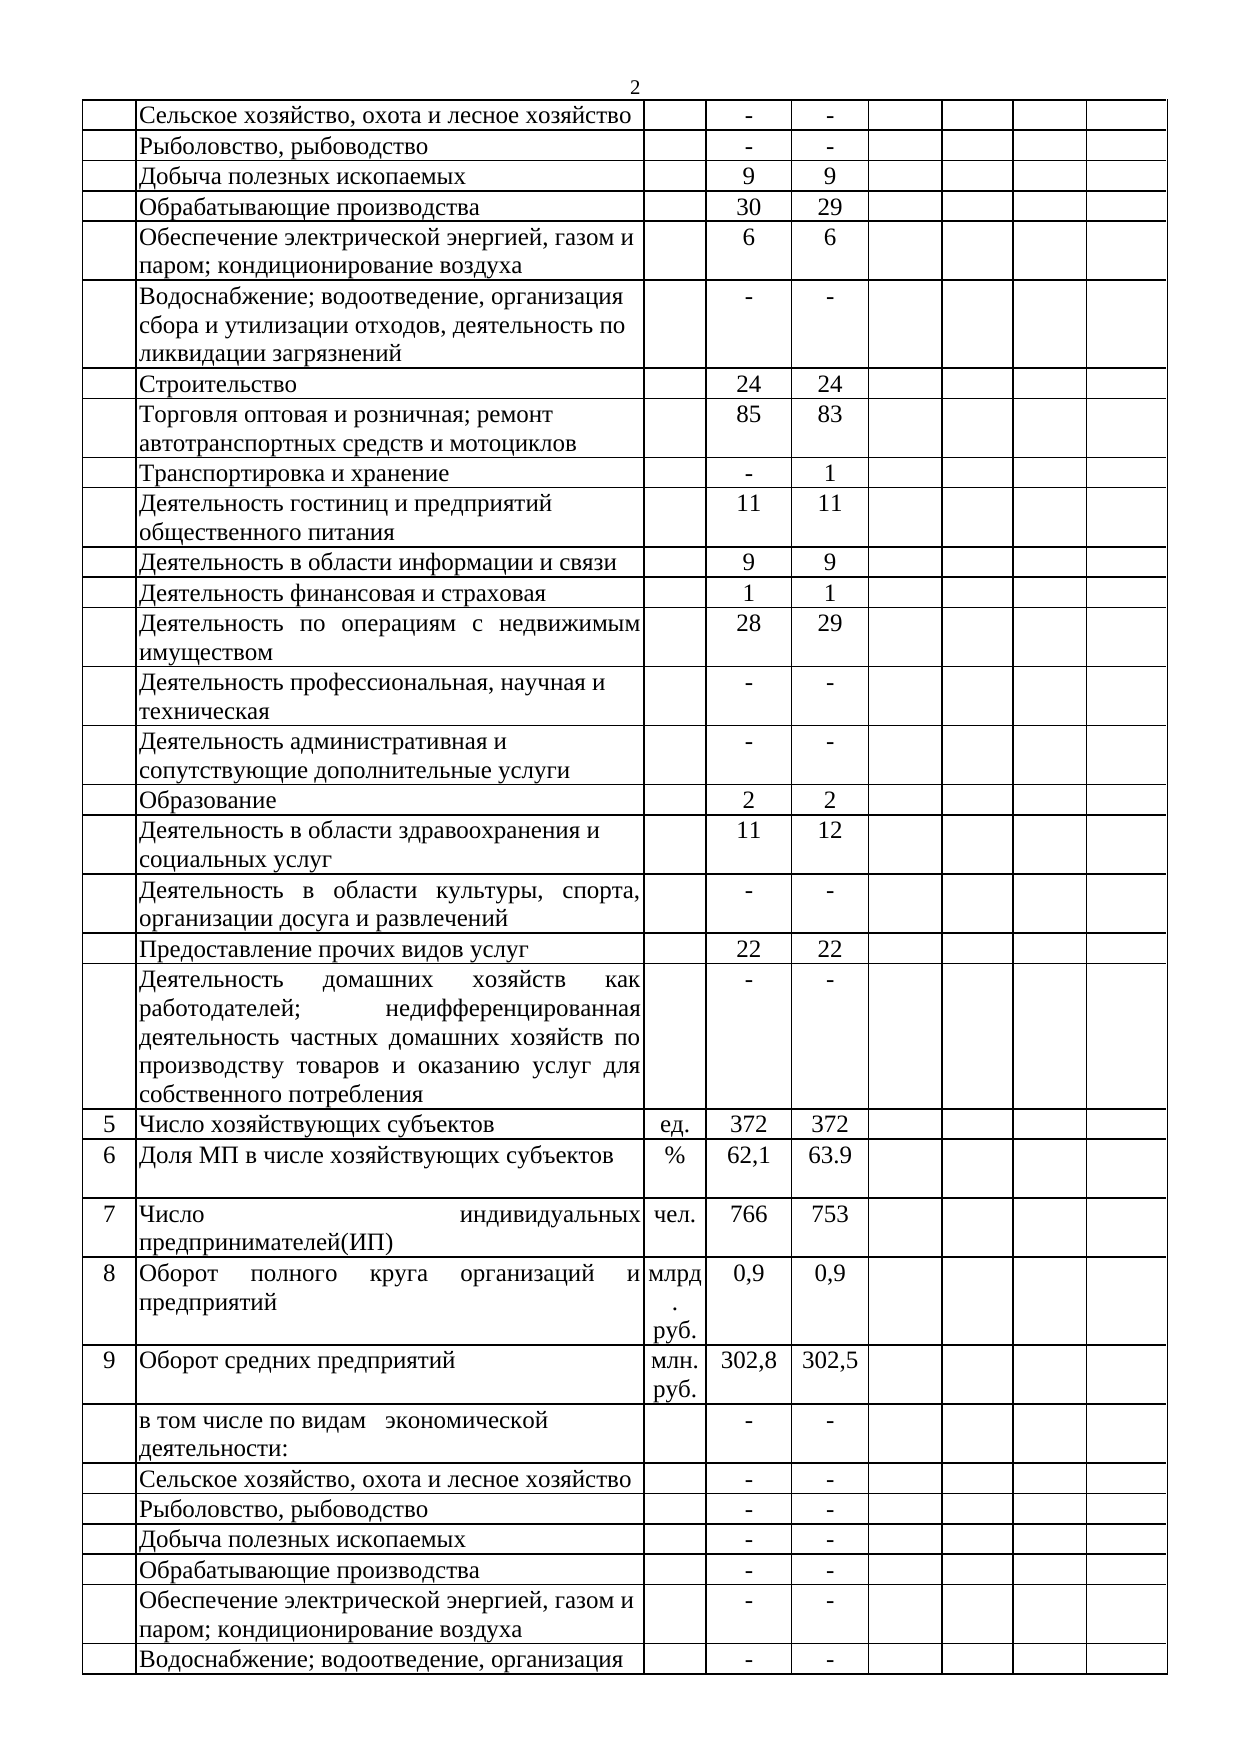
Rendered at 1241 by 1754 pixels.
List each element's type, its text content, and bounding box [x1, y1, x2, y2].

table_cell [1014, 726, 1086, 784]
table_cell [943, 667, 1012, 725]
table_cell [83, 369, 135, 397]
table_cell Рыболовство, рыбоводство [137, 1494, 643, 1523]
table_cell [645, 785, 705, 814]
table_cell [943, 1494, 1012, 1523]
table_cell [645, 875, 705, 932]
table_cell Деятельность гостиниц и предприятий общественного питания [137, 488, 643, 546]
table_cell [1014, 1405, 1086, 1462]
table_cell [869, 192, 941, 220]
table_cell [1087, 784, 1167, 814]
table_cell [1014, 369, 1086, 397]
table_cell 83 [792, 399, 868, 457]
table_cell - [707, 964, 791, 1108]
table_cell ед. [645, 1110, 705, 1138]
table_cell - [707, 1555, 791, 1583]
table_cell Деятельность по операциям с недвижимым имуществом [137, 608, 643, 666]
table_cell 1 [792, 458, 868, 487]
table_cell Доля МП в числе хозяйствующих субъектов [137, 1140, 643, 1197]
table_cell [83, 1464, 135, 1492]
table_cell [1087, 220, 1167, 279]
table_cell [943, 458, 1012, 487]
table_cell [869, 1346, 941, 1403]
table_cell Деятельность домашних хозяйств как работодателей; недифференцированная деятельность частных домашних хозяйств по производству товаров и оказанию услуг для собственного потребления [137, 964, 643, 1108]
table_cell [645, 1644, 705, 1673]
table_cell [1087, 1403, 1167, 1462]
table_cell [645, 1494, 705, 1523]
table_cell [83, 131, 135, 160]
table_cell [943, 1258, 1012, 1344]
table_cell 9 [707, 548, 791, 576]
table_cell [943, 1644, 1012, 1673]
table_cell [943, 1525, 1012, 1553]
table_cell [1014, 161, 1086, 190]
table_cell Строительство [137, 369, 643, 397]
table_cell Деятельность в области здравоохранения и социальных услуг [137, 816, 643, 873]
table_cell - [707, 1494, 791, 1523]
table_cell [1014, 964, 1086, 1108]
table_cell [1087, 963, 1167, 1108]
table_cell [1087, 932, 1167, 962]
table_cell [83, 1555, 135, 1583]
table_cell [869, 1644, 941, 1673]
table_cell [943, 934, 1012, 962]
table_cell Оборот средних предприятий [137, 1346, 643, 1403]
table_cell 753 [792, 1199, 868, 1256]
table_cell [645, 608, 705, 666]
table_cell 766 [707, 1199, 791, 1256]
table_cell [1087, 607, 1167, 666]
table_cell [869, 1494, 941, 1523]
table_cell млрд. руб. [645, 1258, 705, 1344]
table_cell [869, 785, 941, 814]
table_cell [1014, 667, 1086, 725]
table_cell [137, 1644, 643, 1673]
table_cell [1014, 1110, 1086, 1138]
table_cell - [792, 281, 868, 367]
table_cell [1014, 785, 1086, 814]
table_cell [943, 1199, 1012, 1256]
table_cell [645, 726, 705, 784]
table_cell [1014, 578, 1086, 607]
table_cell - [707, 1585, 791, 1642]
table_cell Оборот полного круга организаций и предприятий [137, 1258, 643, 1344]
table_cell 1 [707, 578, 791, 607]
table_cell [869, 934, 941, 962]
table_cell Торговля оптовая и розничная; ремонт автотранспортных средств и мотоциклов [137, 399, 643, 457]
table_cell Обеспечение электрической энергией, газом и паром; кондиционирование воздуха [137, 1585, 643, 1642]
table_cell [869, 1140, 941, 1197]
table_cell [1087, 814, 1167, 873]
table_cell Деятельность профессиональная, научная и техническая [137, 667, 643, 725]
table_cell [943, 1110, 1012, 1138]
table_cell [869, 161, 941, 190]
table_cell [943, 1585, 1012, 1642]
table_cell Добыча полезных ископаемых [137, 161, 643, 190]
table_cell 29 [792, 192, 868, 220]
table_cell [1087, 1553, 1167, 1583]
table_cell 24 [707, 369, 791, 397]
table_cell [869, 222, 941, 279]
table_cell [83, 785, 135, 814]
table_cell [645, 1525, 705, 1553]
table_cell [645, 399, 705, 457]
table_cell [1014, 934, 1086, 962]
table_cell [1087, 1523, 1167, 1553]
table_cell [1087, 1344, 1167, 1403]
table_cell 0,9 [792, 1258, 868, 1344]
table_cell [869, 1405, 941, 1462]
table_cell [1014, 608, 1086, 666]
table_cell [645, 1405, 705, 1462]
table_cell 11 [707, 488, 791, 546]
table_cell [645, 578, 705, 607]
table_cell [943, 1346, 1012, 1403]
table_cell [1014, 131, 1086, 160]
table_cell - [707, 667, 791, 725]
table_cell 11 [707, 816, 791, 873]
table_cell [943, 222, 1012, 279]
table_cell 0,9 [707, 1258, 791, 1344]
table_cell 85 [707, 399, 791, 457]
table_cell [1014, 1494, 1086, 1523]
table_cell [83, 281, 135, 367]
table_cell [869, 964, 941, 1108]
table_cell - [707, 875, 791, 932]
table_cell [1014, 222, 1086, 279]
table_cell Водоснабжение; водоотведение, организация сбора и утилизации отходов, деятельность по ликвидации загрязнений [137, 281, 643, 367]
table_cell - [792, 1585, 868, 1642]
table_cell [869, 1525, 941, 1553]
table_cell [1014, 192, 1086, 220]
table_cell [943, 785, 1012, 814]
table_cell [83, 934, 135, 962]
table_cell [83, 399, 135, 457]
table_cell [83, 1525, 135, 1553]
table_cell Число хозяйствующих субъектов [137, 1110, 643, 1138]
table_cell [83, 161, 135, 190]
table_cell [645, 131, 705, 160]
table_cell [645, 488, 705, 546]
table_cell [1087, 129, 1167, 160]
table_cell [943, 964, 1012, 1108]
table_cell [869, 1555, 941, 1583]
table_cell [1014, 281, 1086, 367]
table_cell [943, 161, 1012, 190]
table_cell [1014, 1140, 1086, 1197]
table_cell Обрабатывающие производства [137, 1555, 643, 1583]
table_cell [1014, 488, 1086, 546]
table_cell [645, 281, 705, 367]
table_cell 2 [792, 785, 868, 814]
table_cell [943, 578, 1012, 607]
table_cell [1014, 1346, 1086, 1403]
table_cell - [792, 964, 868, 1108]
table_cell 11 [792, 488, 868, 546]
table_cell [1087, 576, 1167, 607]
table_cell 2 [707, 785, 791, 814]
table_cell [83, 608, 135, 666]
table_cell [869, 488, 941, 546]
table_cell [869, 726, 941, 784]
table_cell [943, 1555, 1012, 1583]
table_cell Деятельность административная и сопутствующие дополнительные услуги [137, 726, 643, 784]
table_cell Сельское хозяйство, охота и лесное хозяйство [137, 1464, 643, 1492]
table_cell [1014, 1199, 1086, 1256]
table_cell [943, 1464, 1012, 1492]
table_cell [1087, 457, 1167, 487]
table_cell 9 [83, 1346, 135, 1403]
table_cell [83, 578, 135, 607]
table_cell Транспортировка и хранение [137, 458, 643, 487]
table_cell [1014, 548, 1086, 576]
table_cell [869, 1110, 941, 1138]
table_cell [943, 1405, 1012, 1462]
table_cell [1014, 1555, 1086, 1583]
table_cell 7 [83, 1199, 135, 1256]
table_cell Рыболовство, рыбоводство [137, 131, 643, 160]
table_cell 8 [83, 1258, 135, 1344]
table_cell [645, 548, 705, 576]
table_cell [1087, 99, 1167, 129]
table_cell - [792, 131, 868, 160]
table_cell Число индивидуальных предпринимателей(ИП) [137, 1199, 643, 1256]
table_cell Добыча полезных ископаемых [137, 1525, 643, 1553]
table_cell 9 [707, 161, 791, 190]
table_cell [1087, 1584, 1167, 1642]
table_cell [869, 1258, 941, 1344]
table_cell [645, 816, 705, 873]
table_cell [869, 667, 941, 725]
table_cell [645, 667, 705, 725]
table_cell чел. [645, 1199, 705, 1256]
table_cell - [792, 1494, 868, 1523]
table_cell 28 [707, 608, 791, 666]
table_cell 6 [83, 1140, 135, 1197]
table_cell [1087, 190, 1167, 220]
table_cell [869, 578, 941, 607]
table_cell % [645, 1140, 705, 1197]
table_cell [83, 192, 135, 220]
table_cell [943, 608, 1012, 666]
table_cell [1014, 458, 1086, 487]
table_cell - [707, 1644, 791, 1673]
table_cell [1087, 1643, 1167, 1673]
table_cell [1014, 1585, 1086, 1642]
table_cell - [707, 1464, 791, 1492]
table_cell 30 [707, 192, 791, 220]
table_cell [83, 1585, 135, 1642]
table_cell Сельское хозяйство, охота и лесное хозяйство [137, 101, 643, 129]
table_cell 6 [792, 222, 868, 279]
table_cell 372 [707, 1110, 791, 1138]
table_cell [83, 964, 135, 1108]
table_cell [83, 875, 135, 932]
table_cell [943, 131, 1012, 160]
table_cell [645, 1555, 705, 1583]
table_cell - [707, 726, 791, 784]
table_cell [1087, 1197, 1167, 1256]
table_cell - [792, 1555, 868, 1583]
table_cell [1014, 1525, 1086, 1553]
table_cell [869, 399, 941, 457]
table_cell 29 [792, 608, 868, 666]
table_cell Образование [137, 785, 643, 814]
table_cell [1014, 1644, 1086, 1673]
table_cell [1087, 279, 1167, 367]
table_cell [83, 222, 135, 279]
table_cell [1014, 399, 1086, 457]
table_cell [943, 816, 1012, 873]
table_cell [1087, 367, 1167, 397]
table_cell [1087, 873, 1167, 932]
table_cell [943, 369, 1012, 397]
table_cell [83, 726, 135, 784]
table_cell 5 [83, 1110, 135, 1138]
table_cell [1014, 1464, 1086, 1492]
table_cell - [707, 1405, 791, 1462]
table_cell Деятельность в области культуры, спорта, организации досуга и развлечений [137, 875, 643, 932]
table_cell - [707, 1525, 791, 1553]
table_cell [1087, 160, 1167, 190]
table_cell [869, 281, 941, 367]
table_cell Обеспечение электрической энергией, газом и паром; кондиционирование воздуха [137, 222, 643, 279]
table_cell [1087, 398, 1167, 457]
table_cell [645, 934, 705, 962]
table_cell - [792, 1464, 868, 1492]
table_cell [645, 101, 705, 129]
table_cell [869, 369, 941, 397]
table_cell 24 [792, 369, 868, 397]
table_cell [943, 488, 1012, 546]
table_cell [83, 1494, 135, 1523]
table_cell [869, 1199, 941, 1256]
table_cell [1014, 101, 1086, 129]
table_cell [869, 608, 941, 666]
table_cell - [707, 458, 791, 487]
table_cell [943, 875, 1012, 932]
table_cell [869, 1585, 941, 1642]
table_cell - [792, 101, 868, 129]
table_cell [1087, 487, 1167, 546]
table_cell - [792, 1405, 868, 1462]
table_cell [943, 726, 1012, 784]
table_cell [1087, 1108, 1167, 1138]
table_cell 9 [792, 161, 868, 190]
table_cell 63.9 [792, 1140, 868, 1197]
table_cell - [792, 726, 868, 784]
table_cell 302,5 [792, 1346, 868, 1403]
table_cell [645, 192, 705, 220]
table_cell 22 [707, 934, 791, 962]
table_cell [1087, 1493, 1167, 1523]
table_cell [869, 1464, 941, 1492]
table_cell Обрабатывающие производства [137, 192, 643, 220]
table_cell - [707, 131, 791, 160]
table_cell [83, 488, 135, 546]
table_cell в том числе по видам экономической деятельности: [137, 1405, 643, 1462]
table_cell [1014, 816, 1086, 873]
table_cell - [707, 281, 791, 367]
table_cell [943, 281, 1012, 367]
table_cell Деятельность финансовая и страховая [137, 578, 643, 607]
table_cell 1 [792, 578, 868, 607]
table_cell 6 [707, 222, 791, 279]
table_cell млн. руб. [645, 1346, 705, 1403]
table_cell [1087, 1256, 1167, 1344]
table_cell Деятельность в области информации и связи [137, 548, 643, 576]
table_cell [869, 875, 941, 932]
table_cell [869, 548, 941, 576]
table_cell 62,1 [707, 1140, 791, 1197]
table_cell [943, 101, 1012, 129]
table_cell - [792, 1644, 868, 1673]
table_cell [83, 1405, 135, 1462]
table_cell [83, 816, 135, 873]
table_cell 12 [792, 816, 868, 873]
table_cell 302,8 [707, 1346, 791, 1403]
table_cell - [792, 1525, 868, 1553]
table_cell [645, 1464, 705, 1492]
table_cell [943, 1140, 1012, 1197]
table_cell [1014, 875, 1086, 932]
table_cell [83, 548, 135, 576]
table_cell Предоставление прочих видов услуг [137, 934, 643, 962]
table_cell 372 [792, 1110, 868, 1138]
table_cell [1087, 725, 1167, 784]
table_cell [645, 458, 705, 487]
table_cell [645, 369, 705, 397]
table_cell [943, 548, 1012, 576]
table_cell [1087, 1462, 1167, 1492]
table_cell [1087, 1138, 1167, 1197]
table_cell [1014, 1258, 1086, 1344]
table_cell [869, 816, 941, 873]
table_cell - [792, 667, 868, 725]
table_cell [869, 458, 941, 487]
table_cell [1087, 546, 1167, 576]
table_cell [83, 458, 135, 487]
table_cell [943, 399, 1012, 457]
table_cell [1087, 666, 1167, 725]
table_cell [83, 1644, 135, 1673]
table_cell [869, 101, 941, 129]
table_cell [943, 192, 1012, 220]
table_cell - [792, 875, 868, 932]
table_cell [645, 222, 705, 279]
table_cell 22 [792, 934, 868, 962]
table_cell [869, 131, 941, 160]
table_cell 9 [792, 548, 868, 576]
table_cell [83, 667, 135, 725]
table_cell - [707, 101, 791, 129]
table_cell [645, 1585, 705, 1642]
table_cell [645, 964, 705, 1108]
table_cell [645, 161, 705, 190]
